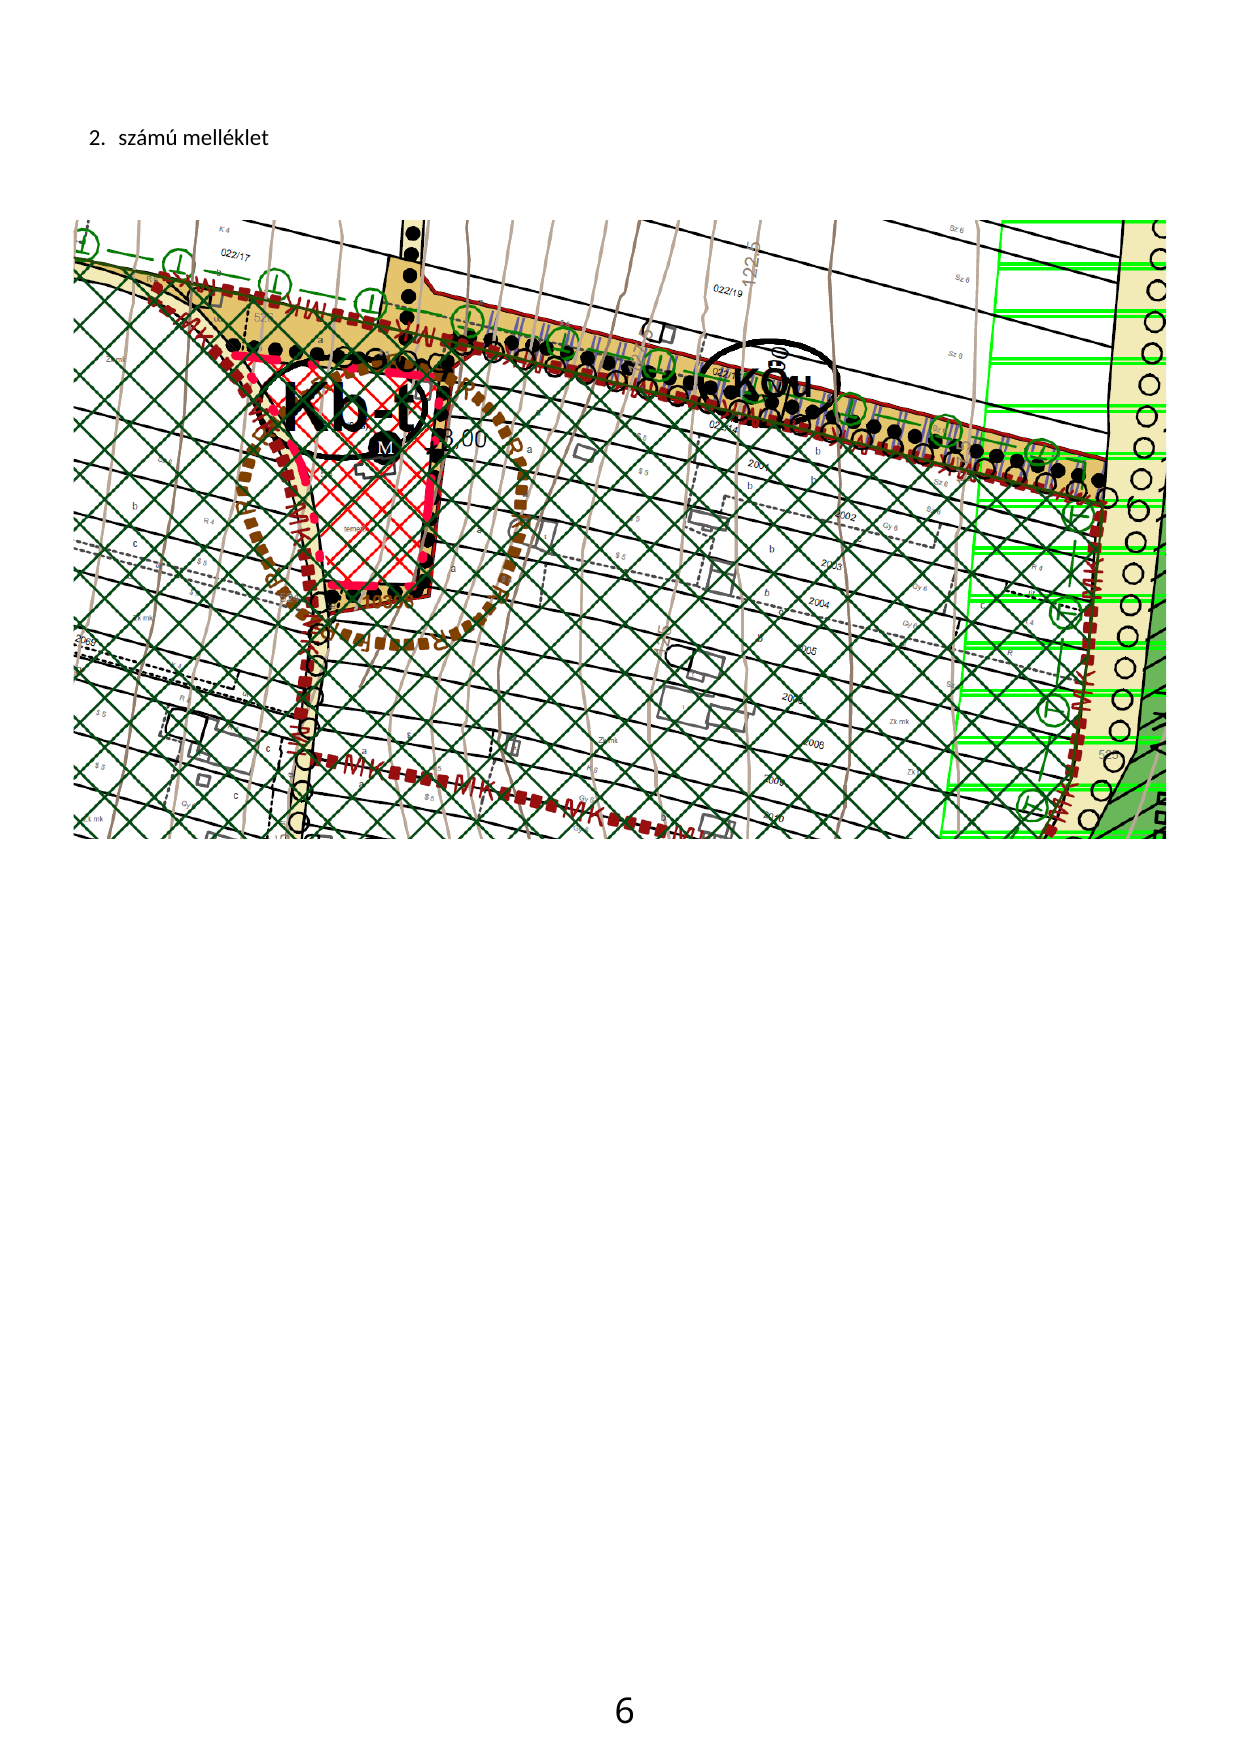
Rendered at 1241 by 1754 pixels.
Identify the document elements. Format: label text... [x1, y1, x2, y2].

list számú melléklet [88, 123, 1093, 151]
picture [73, 220, 1167, 839]
